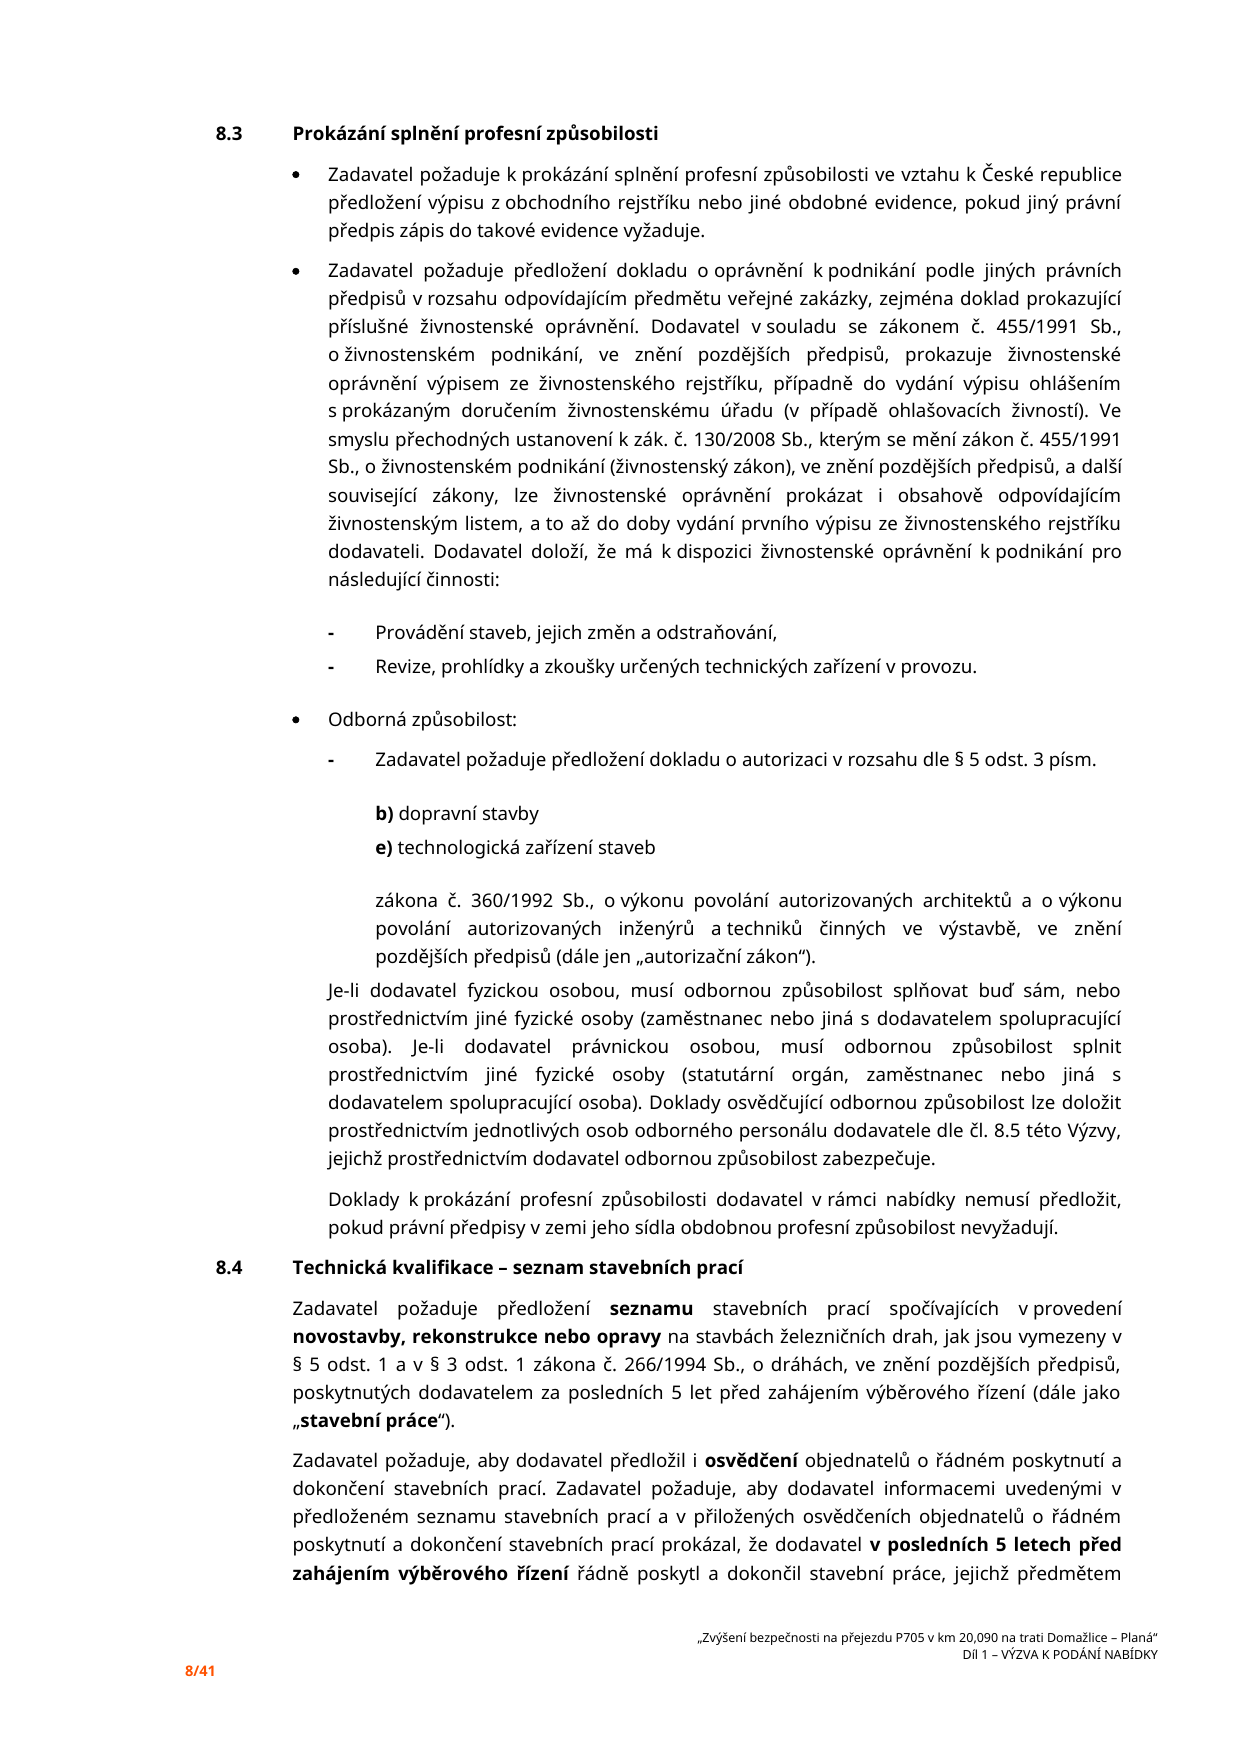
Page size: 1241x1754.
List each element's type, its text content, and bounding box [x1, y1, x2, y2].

text Je-li dodavatel fyzickou osobou, musí odbornou způsobilost splňovat buď sám, nebo prostřednictvím jiné fyzické osoby (zaměstnanec nebo jiná s dodavatelem spolupracující osoba). Je-li dodavatel právnickou osobou, musí odbornou způsobilost splnit prostřednictvím jiné fyzické osoby (statutární orgán, zaměstnanec nebo jiná s dodavatelem spolupracující osoba). Doklady osvědčující odbornou způsobilost lze doložit prostřednictvím jednotlivých osob odborného personálu dodavatele dle čl. 8.5 této Výzvy, jejichž prostřednictvím dodavatel odbornou způsobilost zabezpečuje. [328, 977, 1122, 1171]
text Provádění staveb, jejich změn a odstraňování, [328, 619, 1122, 644]
text Zadavatel požaduje k prokázání splnění profesní způsobilosti ve vztahu k České republice předložení výpisu z obchodního rejstříku nebo jiné obdobné evidence, pokud jiný právní předpis zápis do takové evidence vyžaduje. [292, 161, 1122, 243]
text Revize, prohlídky a zkoušky určených technických zařízení v provozu. [328, 653, 1122, 679]
text Zadavatel požaduje předložení dokladu o autorizaci v rozsahu dle § 5 odst. 3 písm. [328, 747, 1122, 772]
text Zadavatel požaduje předložení dokladu o oprávnění k podnikání podle jiných právních předpisů v rozsahu odpovídajícím předmětu veřejné zakázky, zejména doklad prokazující příslušné živnostenské oprávnění. Dodavatel v souladu se zákonem č. 455/1991 Sb., o živnostenském podnikání, ve znění pozdějších předpisů, prokazuje živnostenské oprávnění výpisem ze živnostenského rejstříku, případně do vydání výpisu ohlášením s prokázaným doručením živnostenskému úřadu (v případě ohlašovacích živností). Ve smyslu přechodných ustanovení k zák. č. 130/2008 Sb., kterým se mění zákon č. 455/1991 Sb., o živnostenském podnikání (živnostenský zákon), ve znění pozdějších předpisů, a další související zákony, lze živnostenské oprávnění prokázat i obsahově odpovídajícím živnostenským listem, a to až do doby vydání prvního výpisu ze živnostenského rejstříku dodavateli. Dodavatel doloží, že má k dispozici živnostenské oprávnění k podnikání pro následující činnosti: [292, 258, 1122, 591]
text Odborná způsobilost: [292, 706, 1122, 732]
list e) technologická zařízení staveb [339, 834, 1122, 859]
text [292, 1448, 1122, 1585]
text Zadavatel požaduje předložení seznamu stavebních prací spočívajících v provedení novostavby, rekonstrukce nebo opravy na stavbách železničních drah, jak jsou vymezeny v § 5 odst. 1 a v § 3 odst. 1 zákona č. 266/1994 Sb., o dráhách, ve znění pozdějších předpisů, poskytnutých dodavatelem za posledních 5 let před zahájením výběrového řízení (dále jako „stavební práce“). [292, 1295, 1122, 1433]
text Technická kvalifikace – seznam stavebních prací [216, 1254, 1122, 1280]
list b) dopravní stavby [339, 800, 1122, 825]
list zákona č. 360/1992 Sb., o výkonu povolání autorizovaných architektů a o výkonu povolání autorizovaných inženýrů a techniků činných ve výstavbě, ve znění pozdějších předpisů (dále jen „autorizační zákon“). [375, 887, 1122, 969]
text Doklady k prokázání profesní způsobilosti dodavatel v rámci nabídky nemusí předložit, pokud právní předpisy v zemi jeho sídla obdobnou profesní způsobilost nevyžadují. [328, 1186, 1122, 1239]
text Prokázání splnění profesní způsobilosti [216, 121, 1122, 146]
